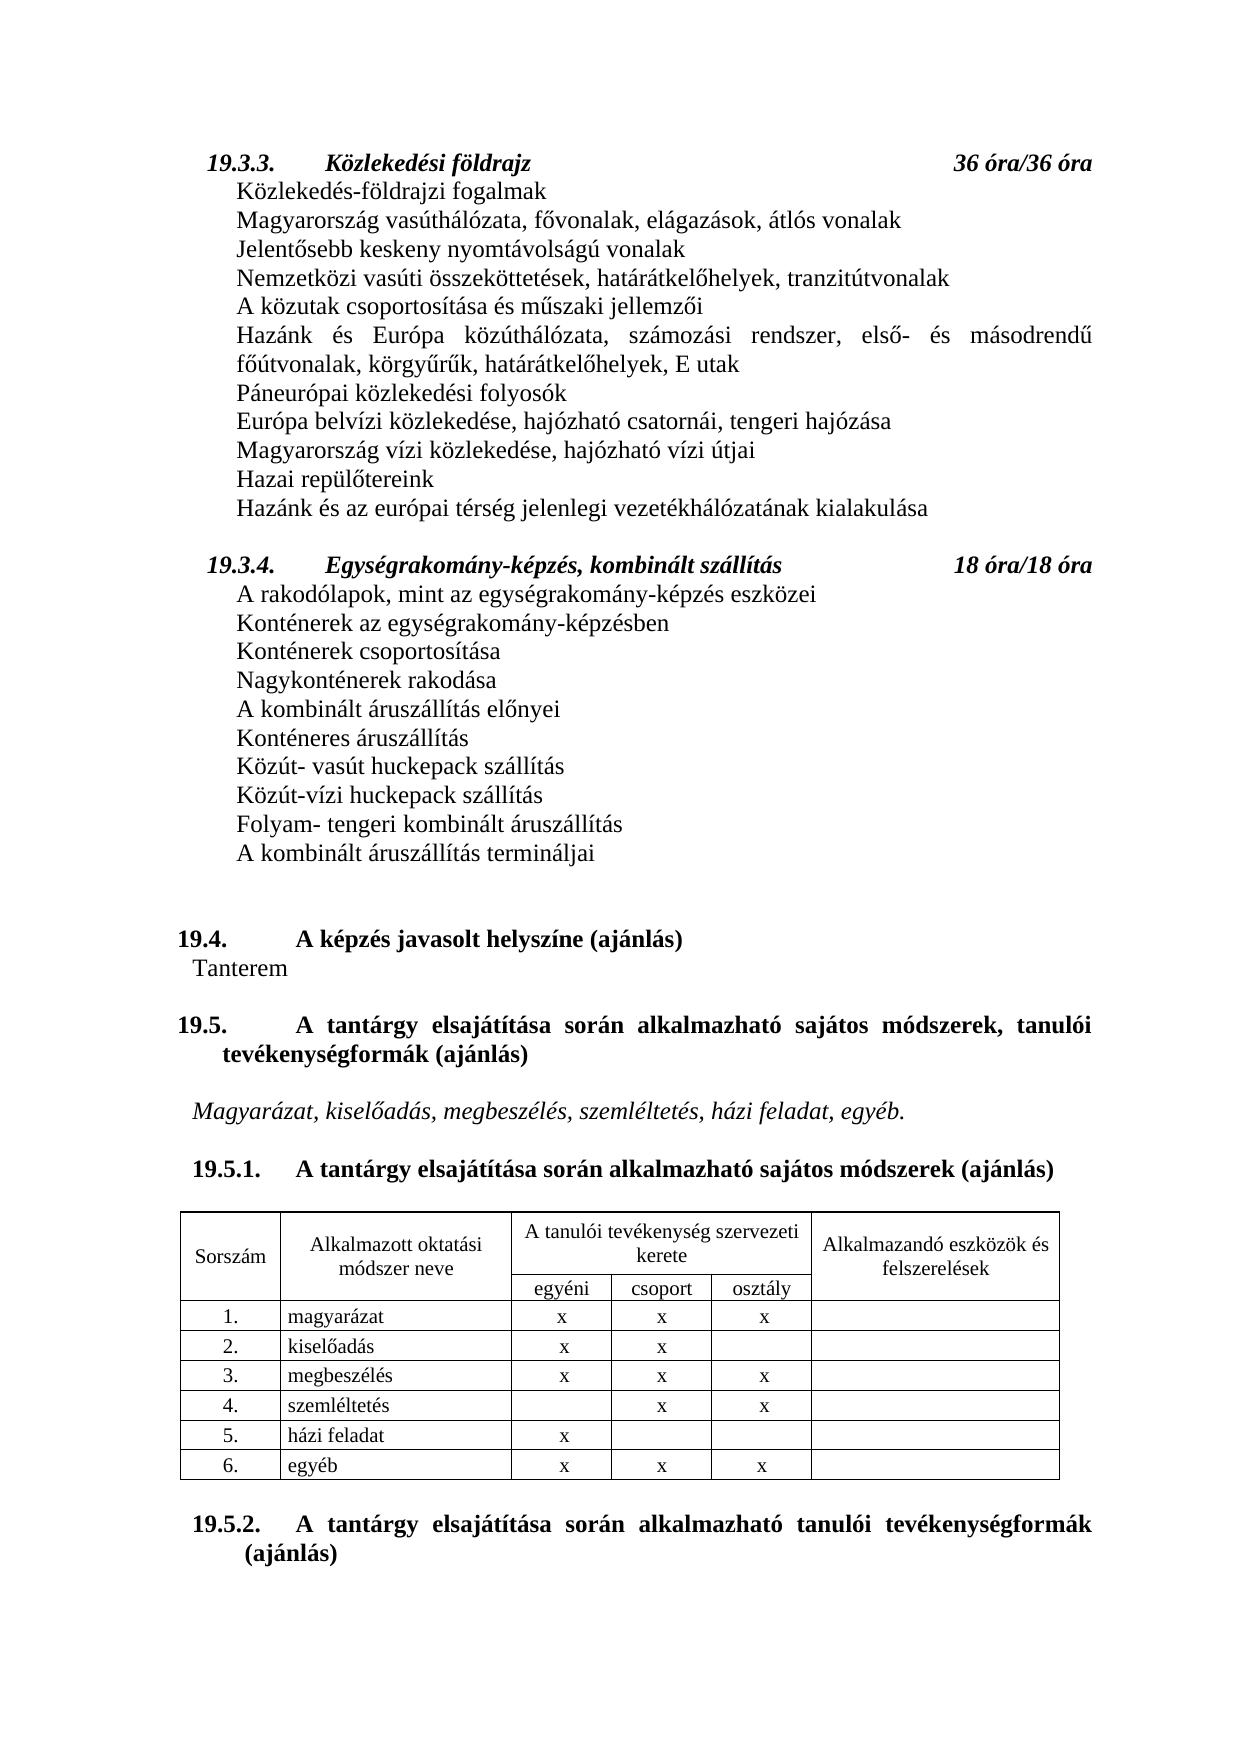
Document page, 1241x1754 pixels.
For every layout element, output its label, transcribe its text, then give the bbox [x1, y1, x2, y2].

text Európa belvízi közlekedése, hajózható csatornái, tengeri hajózása [236, 406, 1093, 435]
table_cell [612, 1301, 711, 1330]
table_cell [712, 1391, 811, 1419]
list A tantárgy elsajátítása során alkalmazható sajátos módszerek (ajánlás) [192, 1154, 1093, 1183]
text Magyarország vasúthálózata, fővonalak, elágazások, átlós vonalak [236, 205, 1093, 234]
text Folyam- tengeri kombinált áruszállítás [236, 809, 1093, 838]
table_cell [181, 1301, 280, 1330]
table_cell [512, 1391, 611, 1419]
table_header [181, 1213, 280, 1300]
list Közlekedési földrajz 36 óra/36 óra [207, 148, 1093, 176]
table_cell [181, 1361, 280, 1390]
list A tantárgy elsajátítása során alkalmazható sajátos módszerek, tanulói tevékenységformák (ajánlás) [177, 1010, 1093, 1068]
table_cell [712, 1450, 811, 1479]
list Egységrakomány-képzés, kombinált szállítás 18 óra/18 óra [207, 550, 1093, 579]
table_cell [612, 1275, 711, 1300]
text Nagykonténerek rakodása [236, 665, 1093, 694]
text Nemzetközi vasúti összeköttetések, határátkelőhelyek, tranzitútvonalak [236, 263, 1093, 291]
text Konténerek az egységrakomány-képzésben [236, 608, 1093, 636]
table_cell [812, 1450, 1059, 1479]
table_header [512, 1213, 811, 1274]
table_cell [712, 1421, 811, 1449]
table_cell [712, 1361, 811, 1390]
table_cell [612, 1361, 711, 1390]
text Hazai repülőtereink [236, 464, 1093, 493]
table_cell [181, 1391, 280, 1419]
text Magyarázat, kiselőadás, megbeszélés, szemléltetés, házi feladat, egyéb. [192, 1096, 1093, 1125]
text A rakodólapok, mint az egységrakomány-képzés eszközei [236, 579, 1093, 608]
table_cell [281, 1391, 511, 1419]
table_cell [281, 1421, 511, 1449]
text Jelentősebb keskeny nyomtávolságú vonalak [236, 234, 1093, 263]
text A kombinált áruszállítás termináljai [236, 838, 1093, 866]
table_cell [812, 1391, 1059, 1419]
text Tanterem [192, 953, 1093, 981]
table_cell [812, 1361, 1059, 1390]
list A képzés javasolt helyszíne (ajánlás) [177, 924, 1093, 953]
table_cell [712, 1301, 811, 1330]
text Közút-vízi huckepack szállítás [236, 780, 1093, 809]
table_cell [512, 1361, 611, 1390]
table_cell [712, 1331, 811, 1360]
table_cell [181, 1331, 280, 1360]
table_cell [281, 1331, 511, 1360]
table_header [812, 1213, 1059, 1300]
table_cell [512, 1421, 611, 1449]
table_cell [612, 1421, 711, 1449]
text Közút- vasút huckepack szállítás [236, 751, 1093, 780]
text A közutak csoportosítása és műszaki jellemzői [236, 291, 1093, 320]
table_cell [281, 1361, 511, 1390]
text Hazánk és Európa közúthálózata, számozási rendszer, első- és másodrendű főútvonalak, körgyűrűk, határátkelőhelyek, E utak [236, 320, 1093, 378]
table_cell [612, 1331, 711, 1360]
text Konténeres áruszállítás [236, 723, 1093, 751]
text Magyarország vízi közlekedése, hajózható vízi útjai [236, 435, 1093, 464]
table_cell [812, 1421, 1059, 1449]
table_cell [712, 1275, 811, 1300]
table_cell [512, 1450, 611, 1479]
list A tantárgy elsajátítása során alkalmazható tanulói tevékenységformák (ajánlás) [192, 1509, 1093, 1566]
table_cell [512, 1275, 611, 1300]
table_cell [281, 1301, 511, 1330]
text Hazánk és az európai térség jelenlegi vezetékhálózatának kialakulása [236, 493, 1093, 521]
text Közlekedés-földrajzi fogalmak [236, 176, 1093, 205]
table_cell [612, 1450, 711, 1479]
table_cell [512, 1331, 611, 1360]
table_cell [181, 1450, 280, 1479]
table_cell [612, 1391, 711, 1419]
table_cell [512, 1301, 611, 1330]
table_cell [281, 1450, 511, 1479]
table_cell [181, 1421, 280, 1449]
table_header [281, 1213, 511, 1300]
text A kombinált áruszállítás előnyei [236, 694, 1093, 723]
text Konténerek csoportosítása [236, 636, 1093, 665]
text Páneurópai közlekedési folyosók [236, 378, 1093, 406]
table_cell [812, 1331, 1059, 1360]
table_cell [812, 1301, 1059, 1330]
